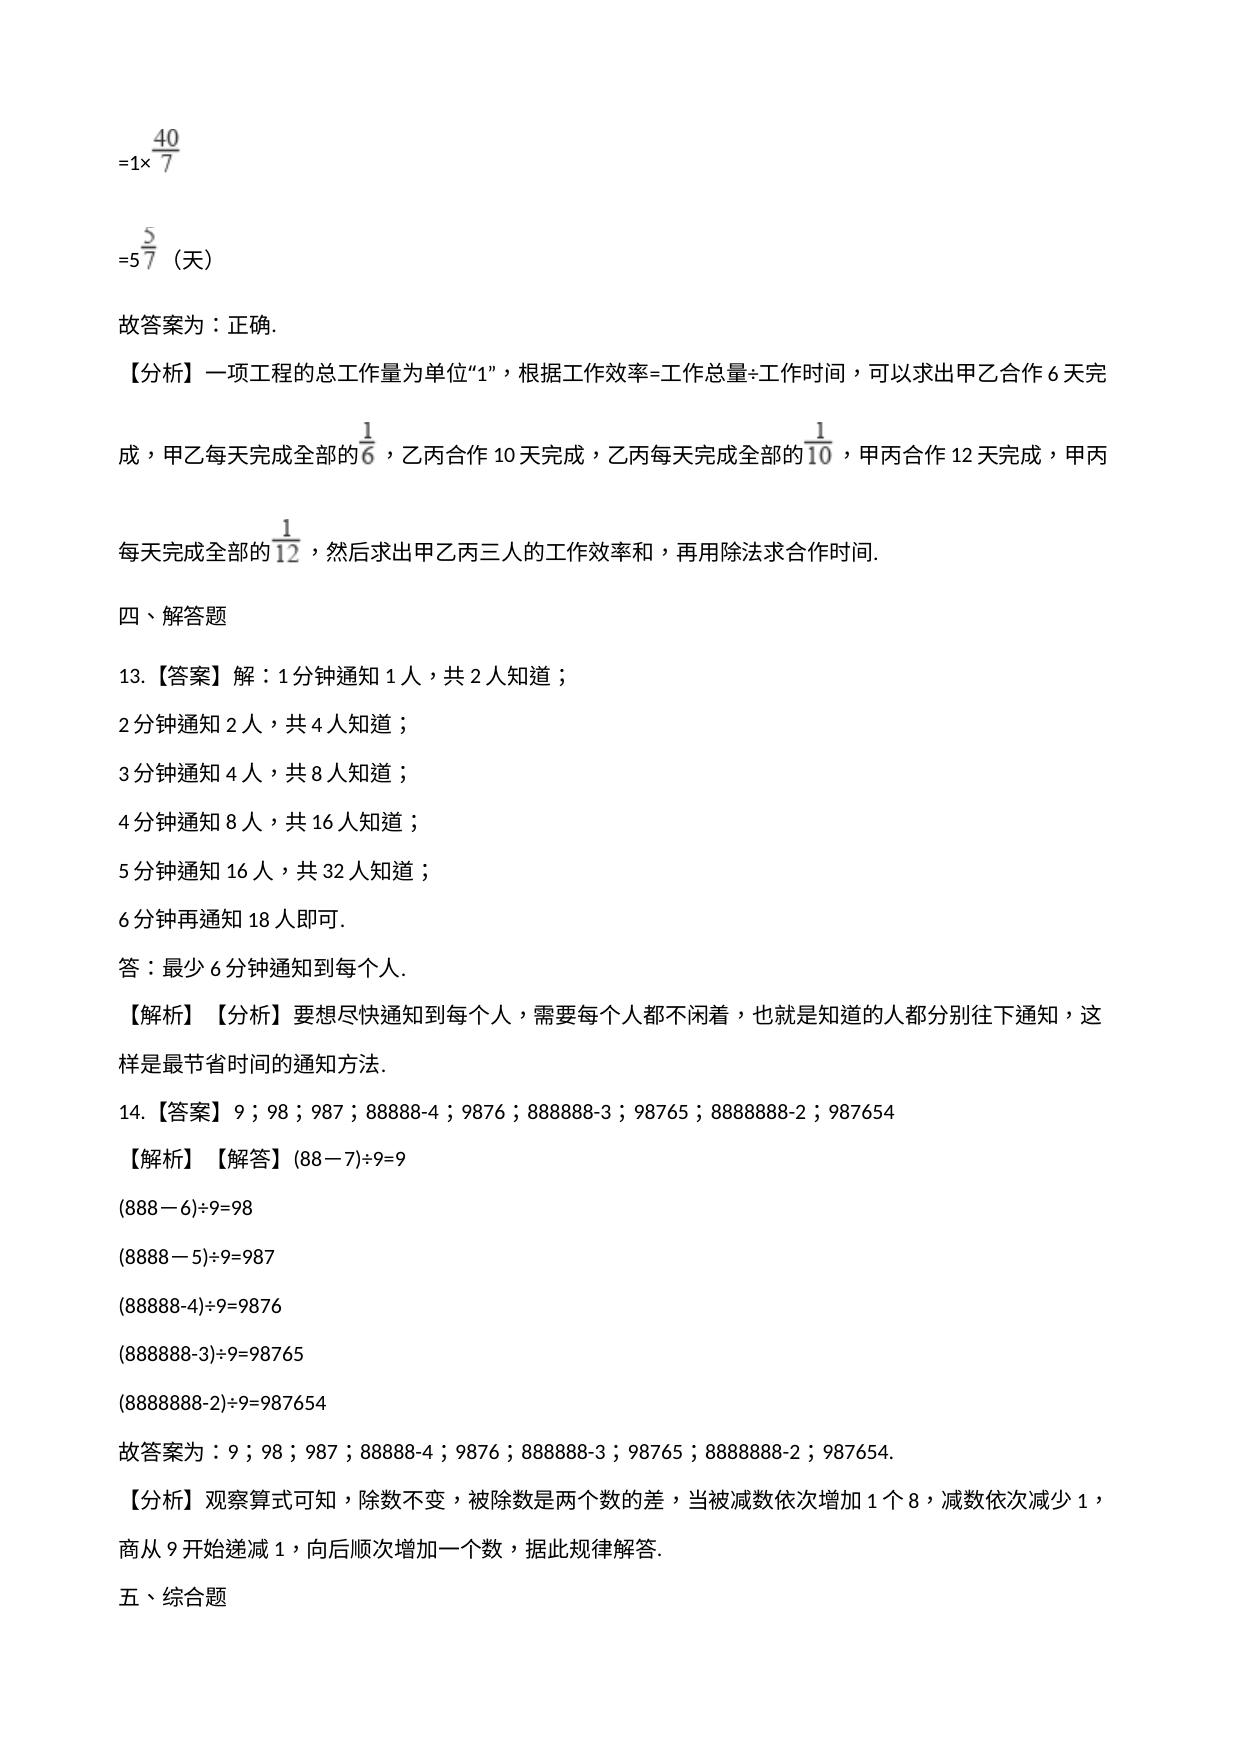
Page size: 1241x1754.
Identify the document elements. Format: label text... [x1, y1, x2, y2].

text 13.【答案】解：1分钟通知1人，共2人知道； 2分钟通知2人，共4人知道； 3分钟通知4人，共8人知道； 4分钟通知8人，共16人知道； 5分钟通知16人，共32人知道； 6分钟再通知18人即可. 答：最少6分钟通知到每个人. [118, 659, 1122, 984]
picture [151, 129, 184, 174]
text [118, 129, 1122, 584]
picture [358, 422, 379, 466]
picture [140, 227, 161, 271]
text 五、综合题 [118, 1580, 1122, 1613]
picture [803, 422, 837, 466]
text 四、解答题 [118, 599, 1122, 632]
text 14.【答案】9；98；987；88888-4；9876；888888-3；98765；8888888-2；987654 [118, 1095, 1122, 1128]
text 【解析】【解答】(88－7)÷9=9 (888－6)÷9=98 (8888－5)÷9=987 (88888-4)÷9=9876 (888888-3)÷9=98765 (8888888-2)÷9=987654 故答案为：9；98；987；88888-4；9876；888888-3；98765；8888888-2；987654. 【分析】观察算式可知，除数不变，被除数是两个数的差，当被减数依次增加1个8，减数依次减少1，商从9开始递减1，向后顺次增加一个数，据此规律解答. [118, 1143, 1122, 1565]
picture [271, 519, 304, 564]
text 【解析】【分析】要想尽快通知到每个人，需要每个人都不闲着，也就是知道的人都分别往下通知，这样是最节省时间的通知方法. [118, 999, 1122, 1080]
